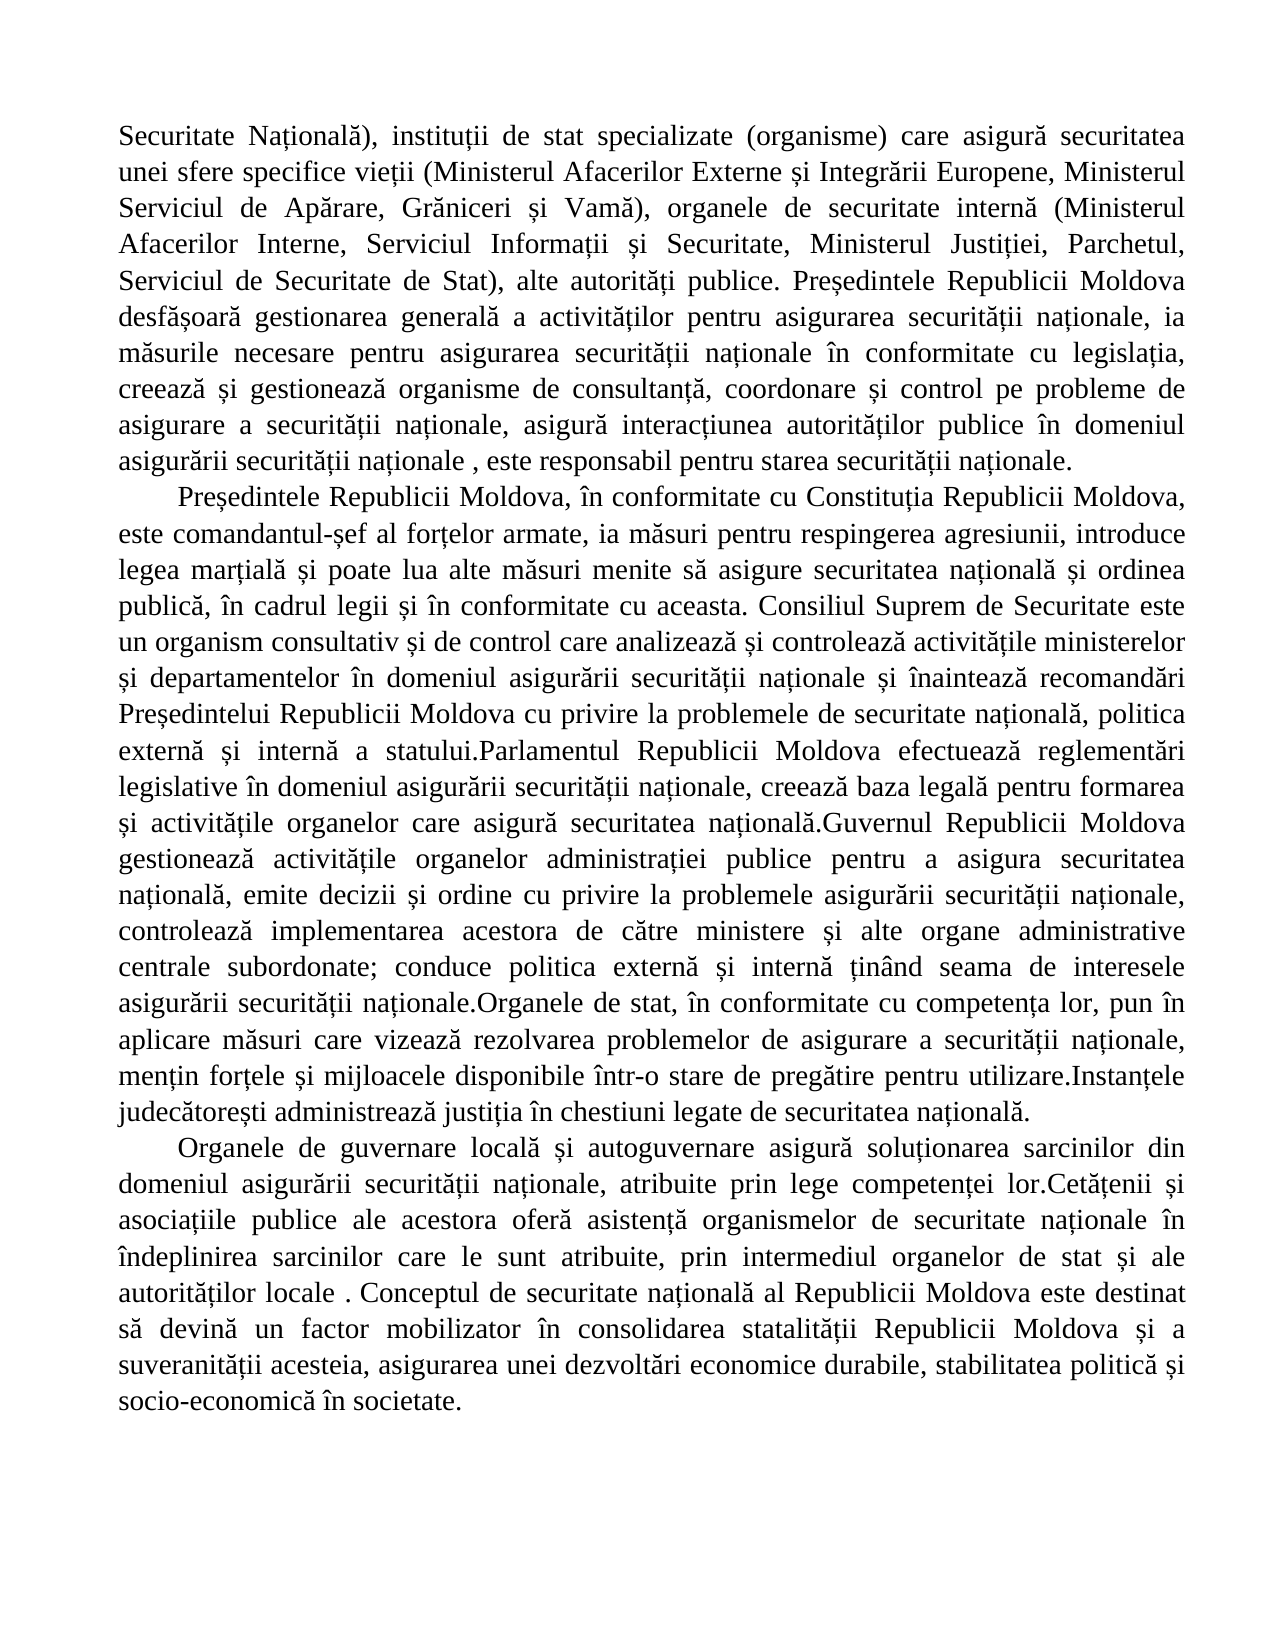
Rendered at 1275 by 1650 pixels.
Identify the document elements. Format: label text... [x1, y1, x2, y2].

text Președintele Republicii Moldova, în conformitate cu Constituția Republicii Moldova, este comandantul-șef al forțelor armate, ia măsuri pentru respingerea agresiunii, introduce legea marțială și poate lua alte măsuri menite să asigure securitatea națională și ordinea publică, în cadrul legii și în conformitate cu aceasta. Consiliul Suprem de Securitate este un organism consultativ și de control care analizează și controlează activitățile ministerelor și departamentelor în domeniul asigurării securității naționale și înaintează recomandări Președintelui Republicii Moldova cu privire la problemele de securitate națională, politica externă și internă a statului.Parlamentul Republicii Moldova efectuează reglementări legislative în domeniul asigurării securității naționale, creează baza legală pentru formarea și activitățile organelor care asigură securitatea națională.Guvernul Republicii Moldova gestionează activitățile organelor administrației publice pentru a asigura securitatea națională, emite decizii și ordine cu privire la problemele asigurării securității naționale, controlează implementarea acestora de către ministere și alte organe administrative centrale subordonate; conduce politica externă și internă ținând seama de interesele asigurării securității naționale.Organele de stat, în conformitate cu competența lor, pun în aplicare măsuri care vizează rezolvarea problemelor de asigurare a securității naționale, mențin forțele și mijloacele disponibile într-o stare de pregătire pentru utilizare.Instanțele judecătorești administrează justiția în chestiuni legate de securitatea națională. [118, 479, 1186, 1128]
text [118, 118, 1186, 477]
text Organele de guvernare locală și autoguvernare asigură soluționarea sarcinilor din domeniul asigurării securității naționale, atribuite prin lege competenței lor.Cetățenii și asociațiile publice ale acestora oferă asistență organismelor de securitate naționale în îndeplinirea sarcinilor care le sunt atribuite, prin intermediul organelor de stat și ale autorităților locale . Conceptul de securitate națională al Republicii Moldova este destinat să devină un factor mobilizator în consolidarea statalității Republicii Moldova și a suveranității acesteia, asigurarea unei dezvoltări economice durabile, stabilitatea politică și socio-economică în societate. [118, 1130, 1186, 1417]
